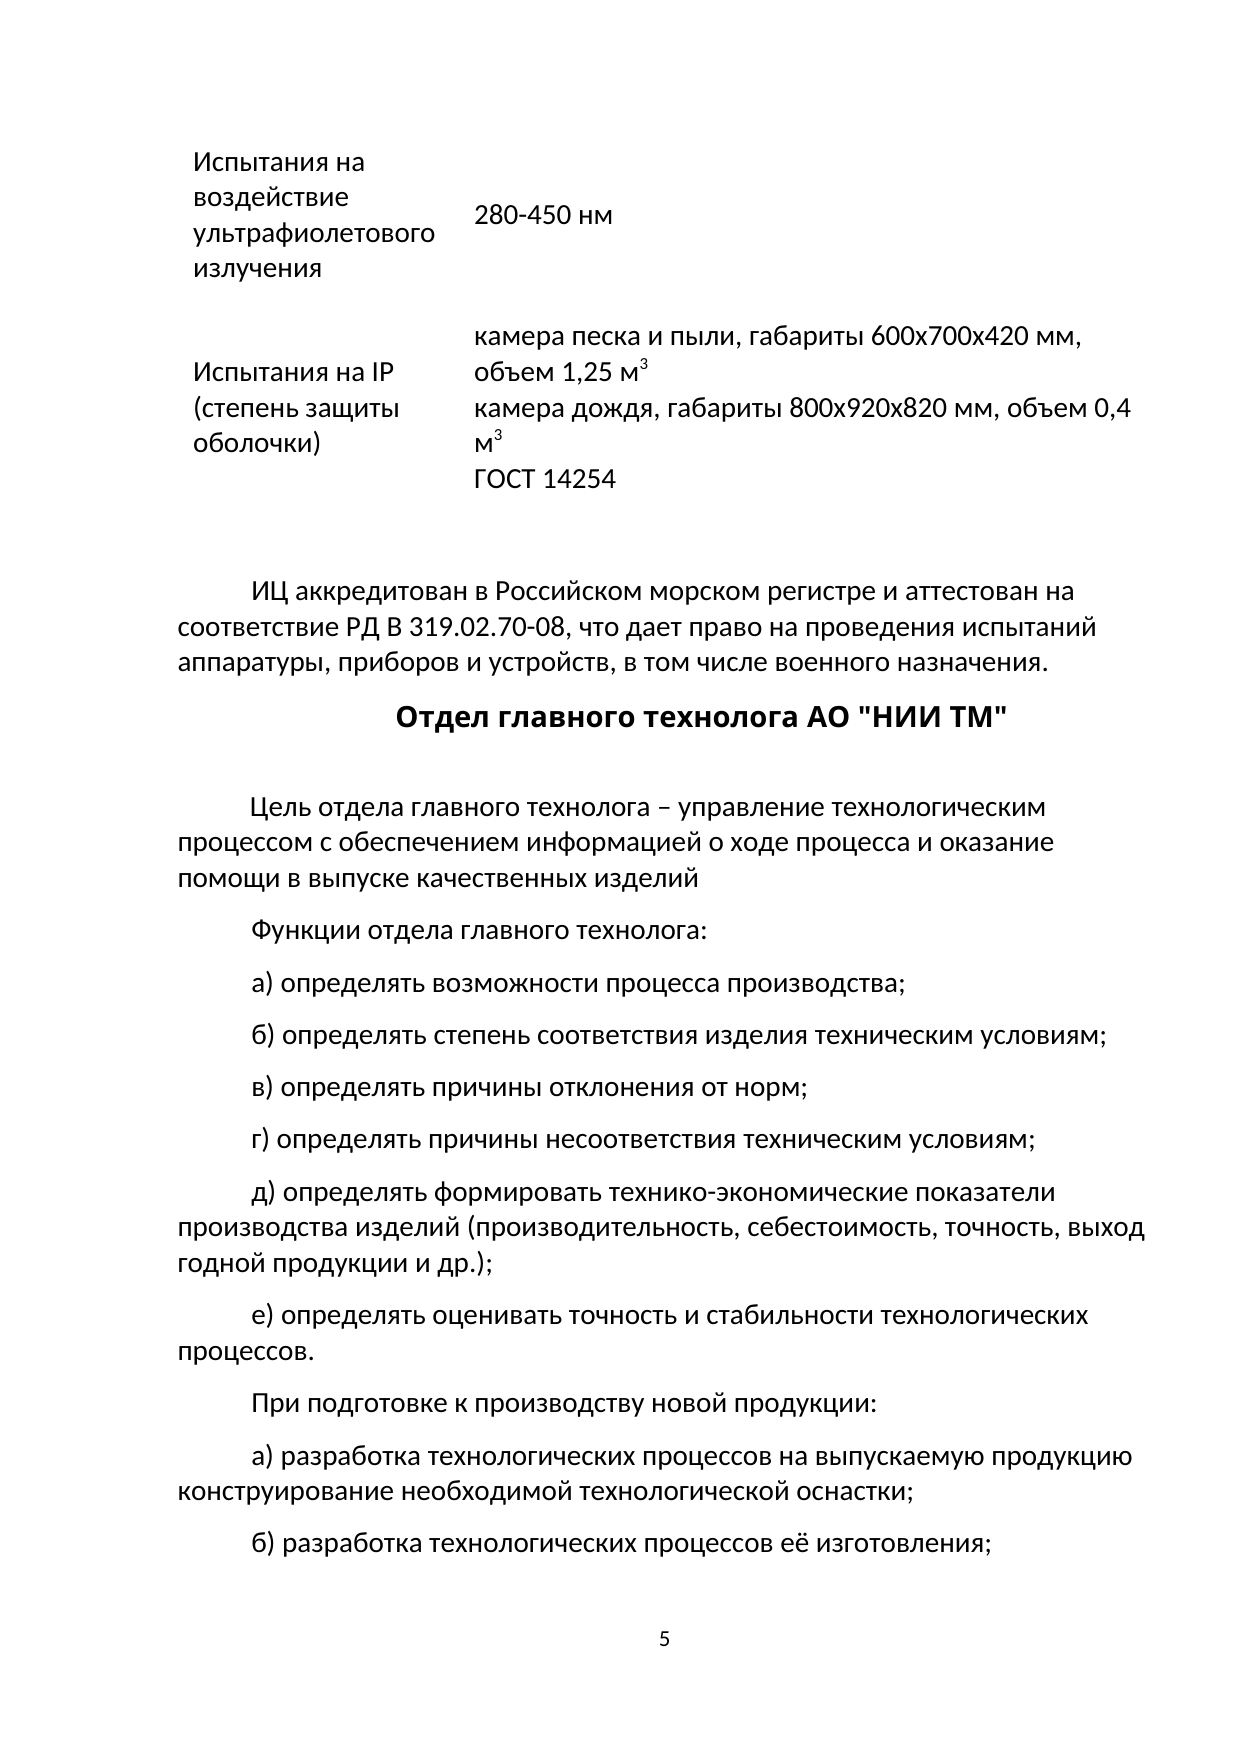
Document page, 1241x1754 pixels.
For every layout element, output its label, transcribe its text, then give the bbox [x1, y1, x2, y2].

table_cell Испытания на воздействие ультрафиолетового излучения [177, 118, 458, 293]
table_cell 280-450 нм [458, 118, 1152, 293]
text Функции отдела главного технолога: [177, 911, 1152, 947]
text в) определять причины отклонения от норм; [177, 1068, 1152, 1104]
text а) разработка технологических процессов на выпускаемую продукцию конструирование необходимой технологической оснастки; [177, 1437, 1152, 1508]
text ИЦ аккредитован в Российском морском регистре и аттестован на соответствие РД В 319.02.70-08, что дает право на проведения испытаний аппаратуры, приборов и устройств, в том числе военного назначения. [177, 572, 1152, 679]
text е) определять оценивать точность и стабильности технологических процессов. [177, 1296, 1152, 1368]
text б) разработка технологических процессов её изготовления; [177, 1524, 1152, 1560]
table_cell камера песка и пыли, габариты 600х700х420 мм, объем 1,25 м3 камера дождя, габариты 800х920х820 мм, объем 0,4 м3 ГОСТ 14254 [458, 293, 1152, 503]
text Отдел главного технолога АО "НИИ ТМ" [177, 696, 1152, 736]
table_cell Испытания на IP (степень защиты оболочки) [177, 293, 458, 503]
text б) определять степень соответствия изделия техническим условиям; [177, 1016, 1152, 1052]
text Цель отдела главного технолога – управление технологическим процессом с обеспечением информацией о ходе процесса и оказание помощи в выпуске качественных изделий [177, 752, 1152, 895]
text д) определять формировать технико-экономические показатели производства изделий (производительность, себестоимость, точность, выход годной продукции и др.); [177, 1173, 1152, 1280]
text а) определять возможности процесса производства; [177, 964, 1152, 999]
text При подготовке к производству новой продукции: [177, 1384, 1152, 1420]
text г) определять причины несоответствия техническим условиям; [177, 1121, 1152, 1156]
